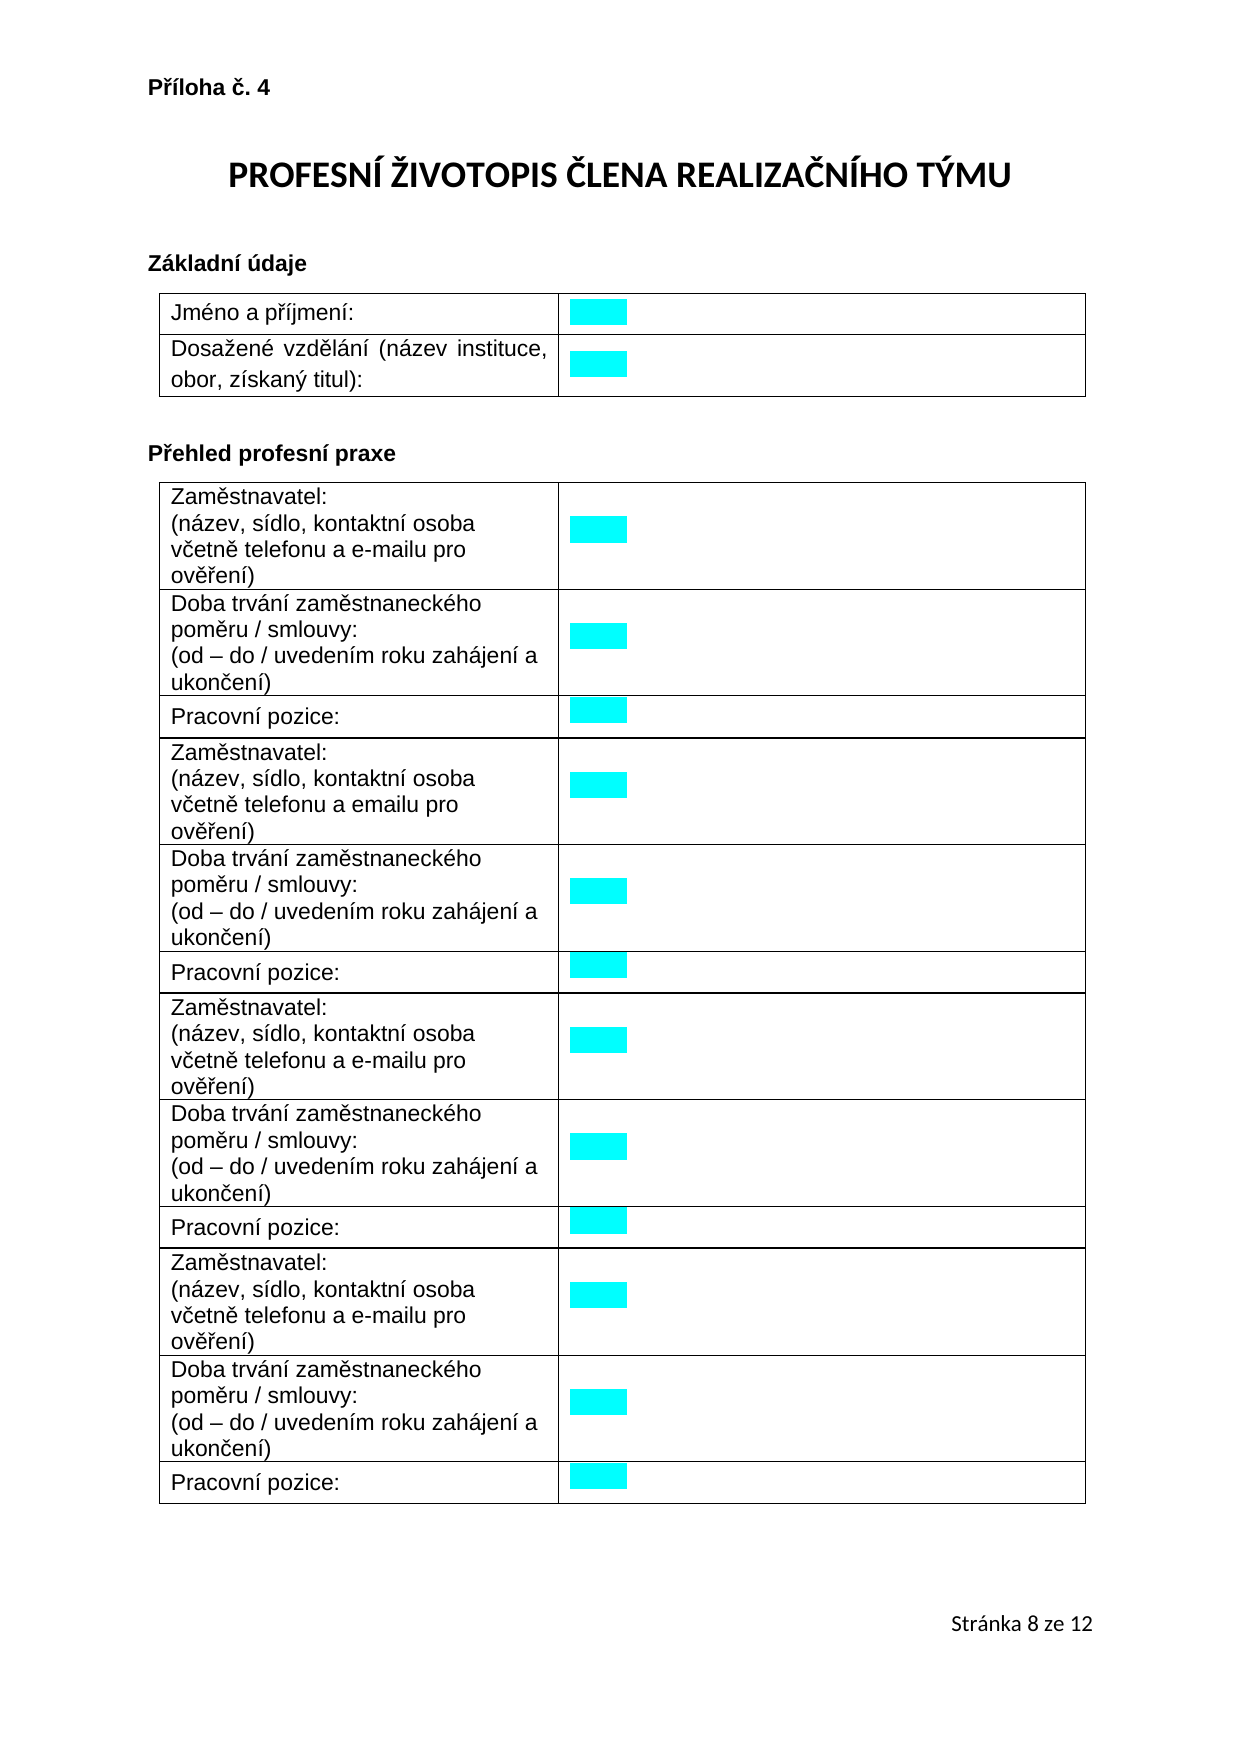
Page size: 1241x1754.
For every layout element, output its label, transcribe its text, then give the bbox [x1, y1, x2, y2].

text Přehled profesní praxe [148, 439, 1093, 466]
table_cell [559, 1356, 1085, 1461]
table_cell [559, 739, 1085, 844]
table_cell [559, 845, 1085, 951]
table_cell [559, 1100, 1085, 1206]
table_cell [559, 952, 1085, 992]
table_cell Doba trvání zaměstnaneckého poměru / smlouvy: (od – do / uvedením roku zahájení a ukončení) [160, 1356, 558, 1461]
table_cell Doba trvání zaměstnaneckého poměru / smlouvy: (od – do / uvedením roku zahájení a ukončení) [160, 1100, 558, 1206]
table_header [559, 294, 1085, 334]
table_cell Pracovní pozice: [160, 1207, 558, 1247]
table_cell [559, 335, 1085, 396]
table_cell [559, 1249, 1085, 1355]
table_cell [559, 994, 1085, 1099]
text PROFESNÍ ŽIVOTOPIS ČLENA REALIZAČNÍHO TÝMU [148, 151, 1093, 197]
table_cell Zaměstnavatel: (název, sídlo, kontaktní osoba včetně telefonu a emailu pro ověření) [160, 739, 558, 844]
text Základní údaje [148, 250, 1093, 277]
table_cell Pracovní pozice: [160, 1462, 558, 1502]
table_cell Doba trvání zaměstnaneckého poměru / smlouvy: (od – do / uvedením roku zahájení a ukončení) [160, 590, 558, 695]
table_cell Doba trvání zaměstnaneckého poměru / smlouvy: (od – do / uvedením roku zahájení a ukončení) [160, 845, 558, 951]
table_cell Dosažené vzdělání (název instituce, obor, získaný titul): [160, 335, 558, 396]
table_cell Pracovní pozice: [160, 696, 558, 737]
table_cell [559, 696, 1085, 737]
table_cell [559, 1207, 1085, 1247]
table_header Zaměstnavatel: (název, sídlo, kontaktní osoba včetně telefonu a e-mailu pro ověření) [160, 483, 558, 589]
table_cell Pracovní pozice: [160, 952, 558, 992]
table_header [559, 483, 1085, 589]
table_cell [559, 590, 1085, 695]
table_cell Zaměstnavatel: (název, sídlo, kontaktní osoba včetně telefonu a e-mailu pro ověření) [160, 1249, 558, 1355]
table_header Jméno a příjmení: [160, 294, 558, 334]
table_cell Zaměstnavatel: (název, sídlo, kontaktní osoba včetně telefonu a e-mailu pro ověření) [160, 994, 558, 1099]
table_cell [559, 1462, 1085, 1502]
